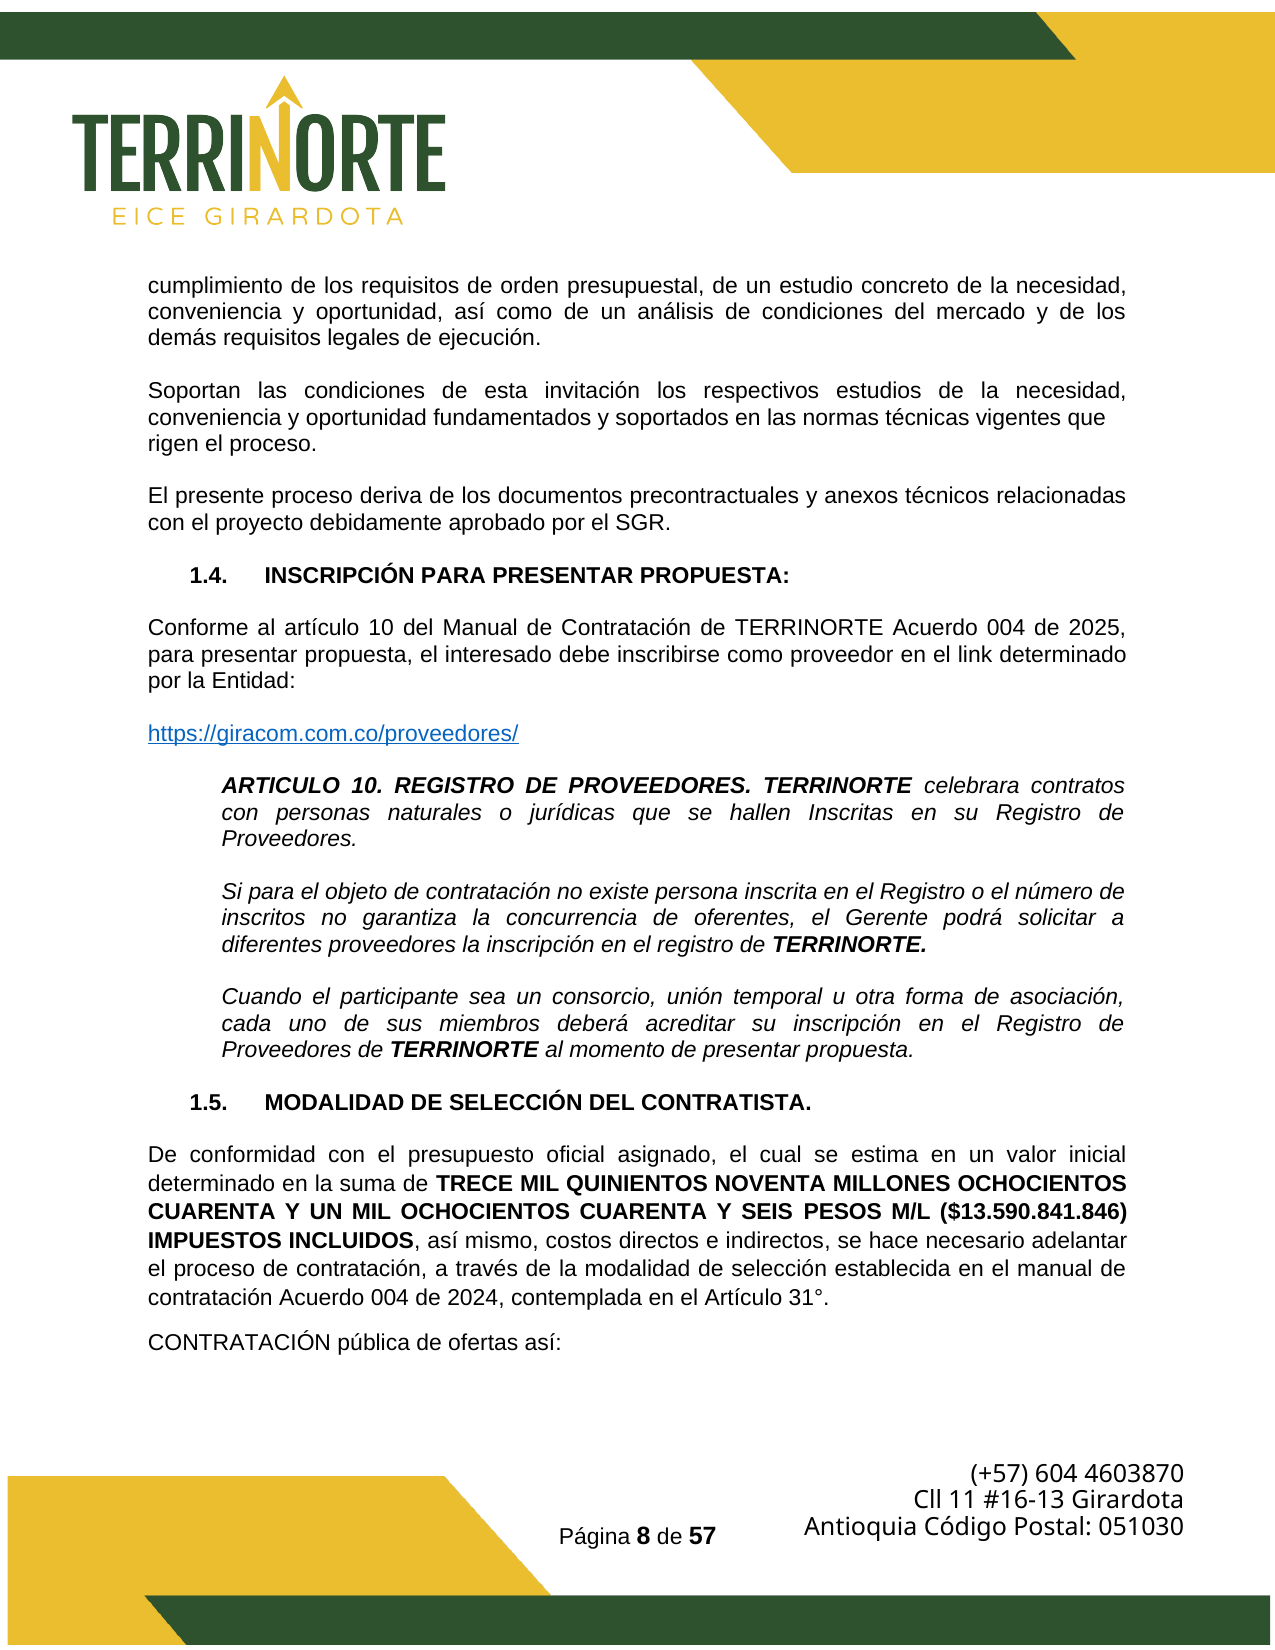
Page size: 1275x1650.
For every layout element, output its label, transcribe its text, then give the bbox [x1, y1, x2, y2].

text Si para el objeto de contratación no existe persona inscrita en el Registro o el número de inscritos no garantiza la concurrencia de oferentes, el Gerente podrá solicitar a diferentes proveedores la inscripción en el registro de TERRINORTE. [221, 878, 1127, 957]
picture [0, 12, 1275, 225]
text rigen el proceso. [148, 430, 1127, 456]
text Cuando el participante sea un consorcio, unión temporal u otra forma de asociación, cada uno de sus miembros deberá acreditar su inscripción en el Registro de Proveedores de TERRINORTE al momento de presentar propuesta. [221, 983, 1127, 1062]
text El presente proceso deriva de los documentos precontractuales y anexos técnicos relacionadas con el proyecto debidamente aprobado por el SGR. [148, 482, 1127, 535]
text Conforme al artículo 10 del Manual de Contratación de TERRINORTE Acuerdo 004 de 2025, para presentar propuesta, el interesado debe inscribirse como proveedor en el link determinado por la Entidad: [148, 614, 1127, 693]
text De conformidad con el presupuesto oficial asignado, el cual se estima en un valor inicial determinado en la suma de TRECE MIL QUINIENTOS NOVENTA MILLONES OCHOCIENTOS CUARENTA Y UN MIL OCHOCIENTOS CUARENTA Y SEIS PESOS M/L ($13.590.841.846) IMPUESTOS INCLUIDOS, así mismo, costos directos e indirectos, se hace necesario adelantar el proceso de contratación, a través de la modalidad de selección establecida en el manual de contratación Acuerdo 004 de 2024, contemplada en el Artículo 31°. [148, 1141, 1127, 1310]
text ARTICULO 10. REGISTRO DE PROVEEDORES. TERRINORTE celebrara contratos con personas naturales o jurídicas que se hallen Inscritas en su Registro de Proveedores. [221, 772, 1127, 851]
picture [7, 1476, 1271, 1645]
subtitle INSCRIPCIÓN PARA PRESENTAR PROPUESTA: [189, 562, 1127, 588]
text https://giracom.com.co/proveedores/ [148, 720, 1127, 746]
text CONTRATACIÓN pública de ofertas así: [148, 1329, 1127, 1355]
subtitle MODALIDAD DE SELECCIÓN DEL CONTRATISTA. [189, 1089, 1127, 1115]
text Soportan las condiciones de esta invitación los respectivos estudios de la necesidad, conveniencia y oportunidad fundamentados y soportados en las normas técnicas vigentes que [148, 377, 1127, 430]
